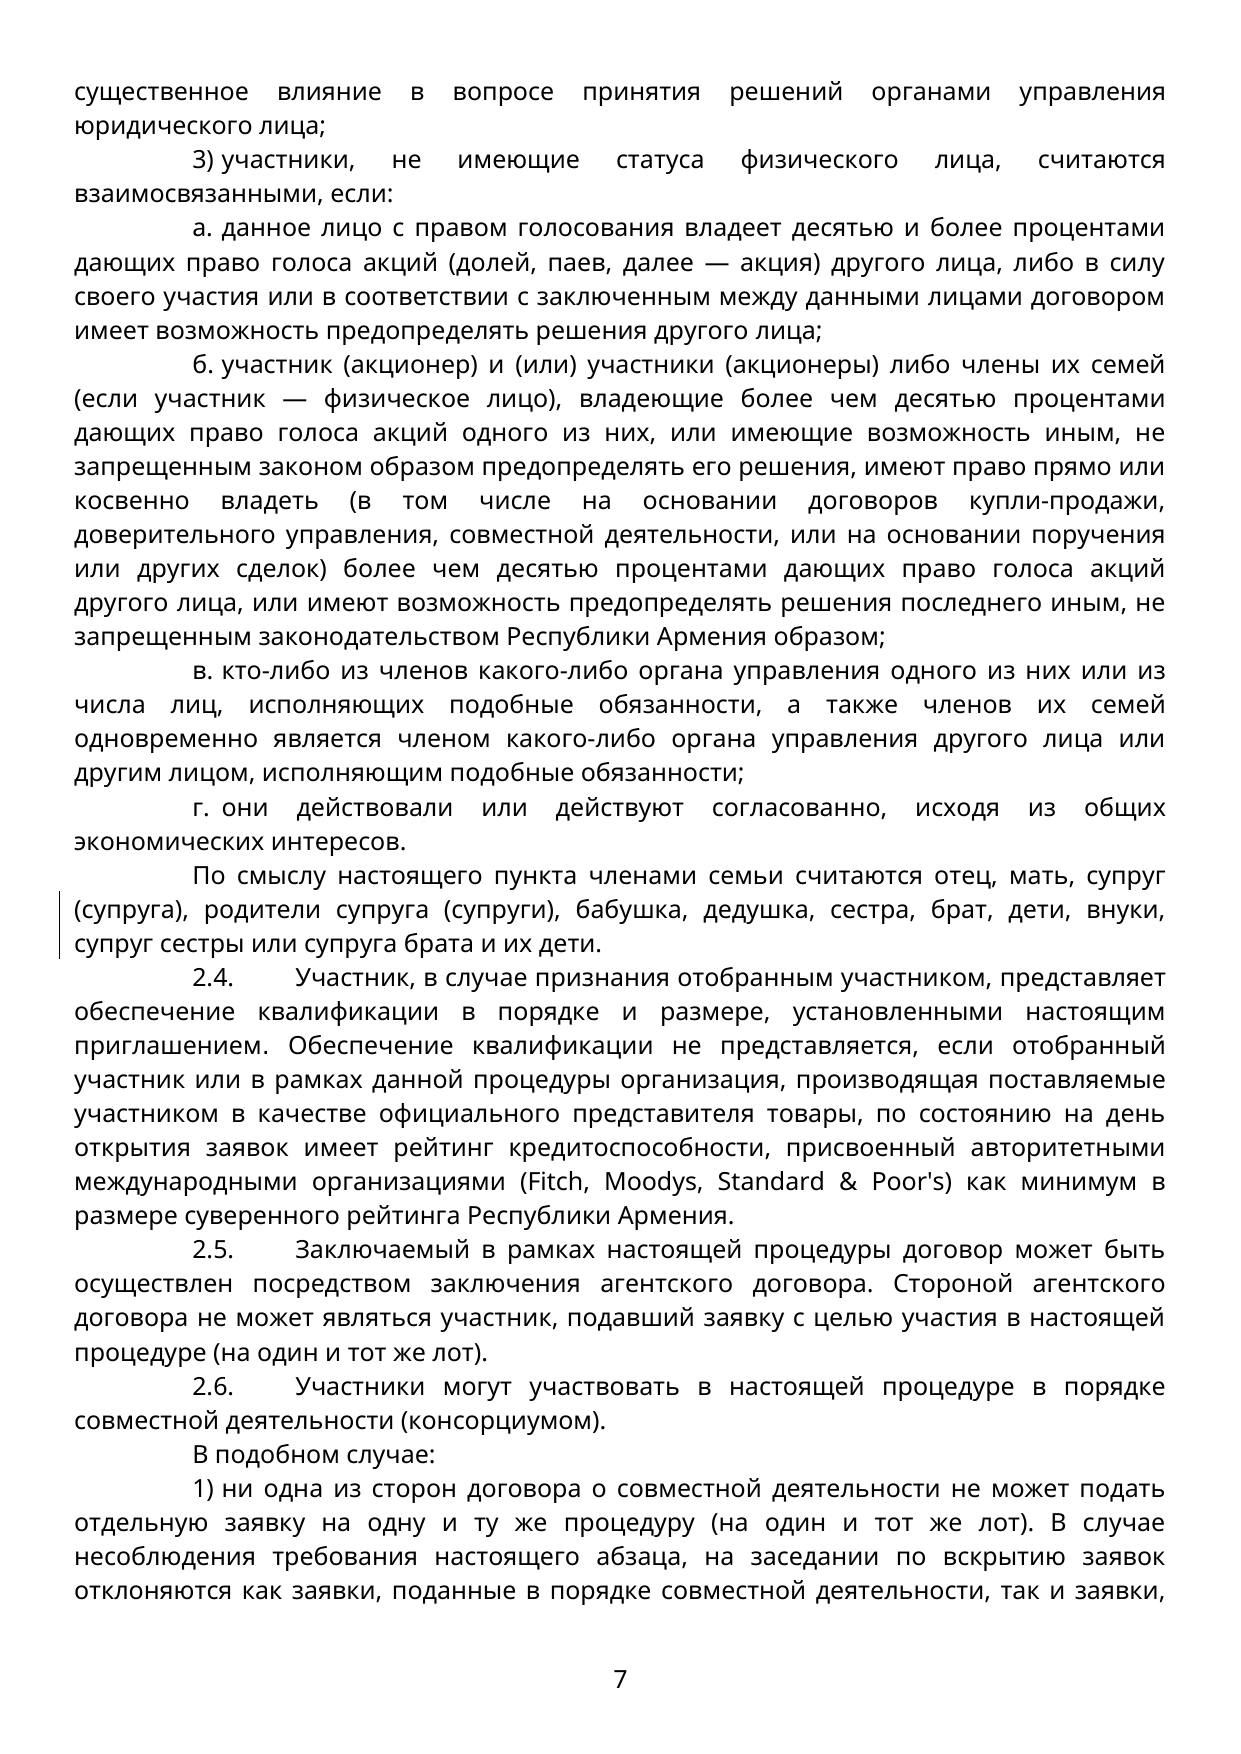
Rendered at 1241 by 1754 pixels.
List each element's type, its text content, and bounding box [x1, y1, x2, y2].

text в. кто-либо из членов какого-либо органа управления одного из них или из числа лиц, исполняющих подобные обязанности, а также членов их семей одновременно является членом какого-либо органа управления другого лица или другим лицом, исполняющим подобные обязанности; [74, 653, 1167, 789]
text а. данное лицо с правом голосования владеет десятью и более процентами дающих право голоса акций (долей, паев, далее — акция) другого лица, либо в силу своего участия или в соответствии с заключенным между данными лицами договором имеет возможность предопределять решения другого лица; [74, 210, 1167, 346]
text 3) участники, не имеющие статуса физического лица, считаются взаимосвязанными, если: [74, 142, 1167, 210]
text 2.4. Участник, в случае признания отобранным участником, представляет обеспечение квалификации в порядке и размере, установленными настоящим приглашением. Обеспечение квалификации не представляется, если отобранный участник или в рамках данной процедуры организация, производящая поставляемые участником в качестве официального представителя товары, по состоянию на день открытия заявок имеет рейтинг кредитоспособности, присвоенный авторитетными международными организациями (Fitch, Moodys, Standard & Poor's) как минимум в размере суверенного рейтинга Республики Армения. [74, 959, 1167, 1232]
text В подобном случае: [74, 1436, 1167, 1470]
text 2.5. Заключаемый в рамках настоящей процедуры договор может быть осуществлен посредством заключения агентского договора. Стороной агентского договора не может являться участник, подавший заявку с целью участия в настоящей процедуре (на один и тот же лот). [74, 1232, 1167, 1368]
text г. они действовали или действуют согласованно, исходя из общих экономических интересов. [74, 789, 1167, 857]
text 2.6. Участники могут участвовать в настоящей процедуре в порядке совместной деятельности (консорциумом). [74, 1368, 1167, 1436]
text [74, 1470, 1167, 1607]
text По смыслу настоящего пункта членами семьи считаются отец, мать, супруг (супруга), родители супруга (супруги), бабушка, дедушка, сестра, брат, дети, внуки,супруг сестры или супруга брата и их дети. [74, 857, 1167, 959]
text б. участник (акционер) и (или) участники (акционеры) либо члены их семей (если участник — физическое лицо), владеющие более чем десятью процентами дающих право голоса акций одного из них, или имеющие возможность иным, не запрещенным законом образом предопределять его решения, имеют право прямо или косвенно владеть (в том числе на основании договоров купли-продажи, доверительного управления, совместной деятельности, или на основании поручения или других сделок) более чем десятью процентами дающих право голоса акций другого лица, или имеют возможность предопределять решения последнего иным, не запрещенным законодательством Республики Армения образом; [74, 346, 1167, 653]
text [74, 74, 1167, 142]
